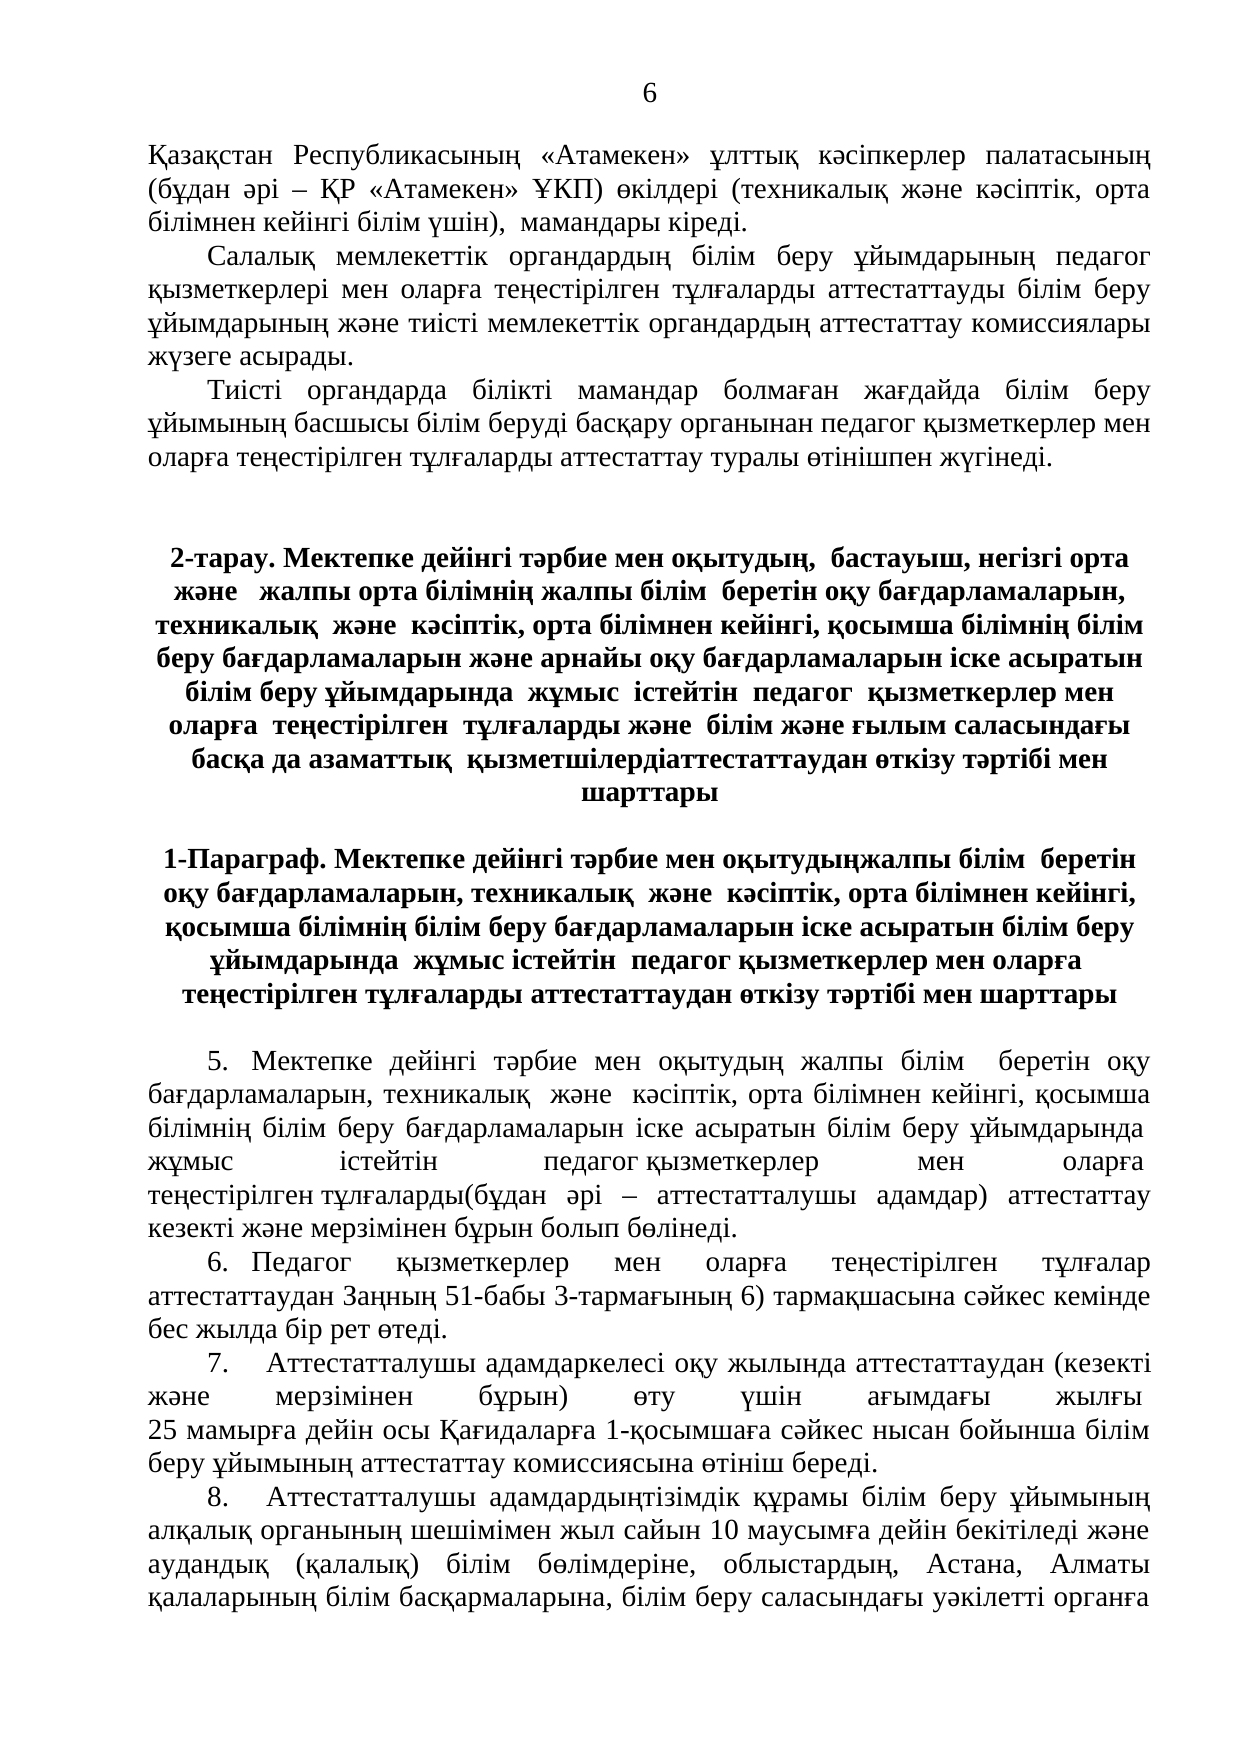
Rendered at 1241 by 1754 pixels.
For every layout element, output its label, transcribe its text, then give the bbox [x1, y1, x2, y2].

list Педагог қызметкерлер мен оларға теңестірілген тұлғалар аттестаттаудан Заңның 51-бабы 3-тармағының 6) тармақшасына сәйкес кемінде бес жылда бір рет өтеді. [148, 1244, 1152, 1345]
list Аттестатталушы адамдаркелесі оқу жылында аттестаттаудан (кезекті және мерзімінен бұрын) өту үшін ағымдағы жылғы 25 мамырға дейін осы Қағидаларға 1-қосымшаға сәйкес нысан бойынша білім беру ұйымының аттестаттау комиссиясына өтініш береді. [148, 1345, 1152, 1479]
text Салалық мемлекеттік органдардың білім беру ұйымдарының педагог қызметкерлері мен оларға теңестірілген тұлғаларды аттестаттауды білім беру ұйымдарының және тиісті мемлекеттік органдардың аттестаттау комиссиялары жүзеге асырады. [148, 238, 1152, 372]
text 2-тарау. Мектепке дейінгі тәрбие мен оқытудың, бастауыш, негізгі орта және жалпы орта білімнің жалпы білім беретін оқу бағдарламаларын, техникалық және кәсіптік, орта білімнен кейінгі, қосымша білімнің білім беру бағдарламаларын және арнайы оқу бағдарламаларын іске асыратын білім беру ұйымдарында жұмыс істейтін педагог қызметкерлер мен оларға теңестірілген тұлғаларды және білім және ғылым саласындағы басқа да азаматтық қызметшілердіаттестаттаудан өткізу тәртібі мен шарттары [148, 540, 1152, 808]
text Тиісті органдарда білікті мамандар болмаған жағдайда білім беру ұйымының басшысы білім беруді басқару органынан педагог қызметкерлер мен оларға теңестірілген тұлғаларды аттестаттау туралы өтінішпен жүгінеді. [148, 372, 1152, 473]
text 1-Параграф. Мектепке дейінгі тәрбие мен оқытудыңжалпы білім беретін оқу бағдарламаларын, техникалық және кәсіптік, орта білімнен кейінгі, қосымша білімнің білім беру бағдарламаларын іске асыратын білім беру ұйымдарында жұмыс істейтін педагог қызметкерлер мен оларға теңестірілген тұлғаларды аттестаттаудан өткізу тәртібі мен шарттары [148, 842, 1152, 1009]
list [148, 137, 1152, 238]
list Мектепке дейінгі тәрбие мен оқытудың жалпы білім беретін оқу бағдарламаларын, техникалық және кәсіптік, орта білімнен кейінгі, қосымша білімнің білім беру бағдарламаларын іске асыратын білім беру ұйымдарында жұмыс істейтін педагог қызметкерлер мен оларға теңестірілген тұлғаларды(бұдан әрі – аттестатталушы адамдар) аттестаттау кезекті және мерзімінен бұрын болып бөлінеді. [148, 1043, 1152, 1244]
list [148, 1479, 1152, 1613]
